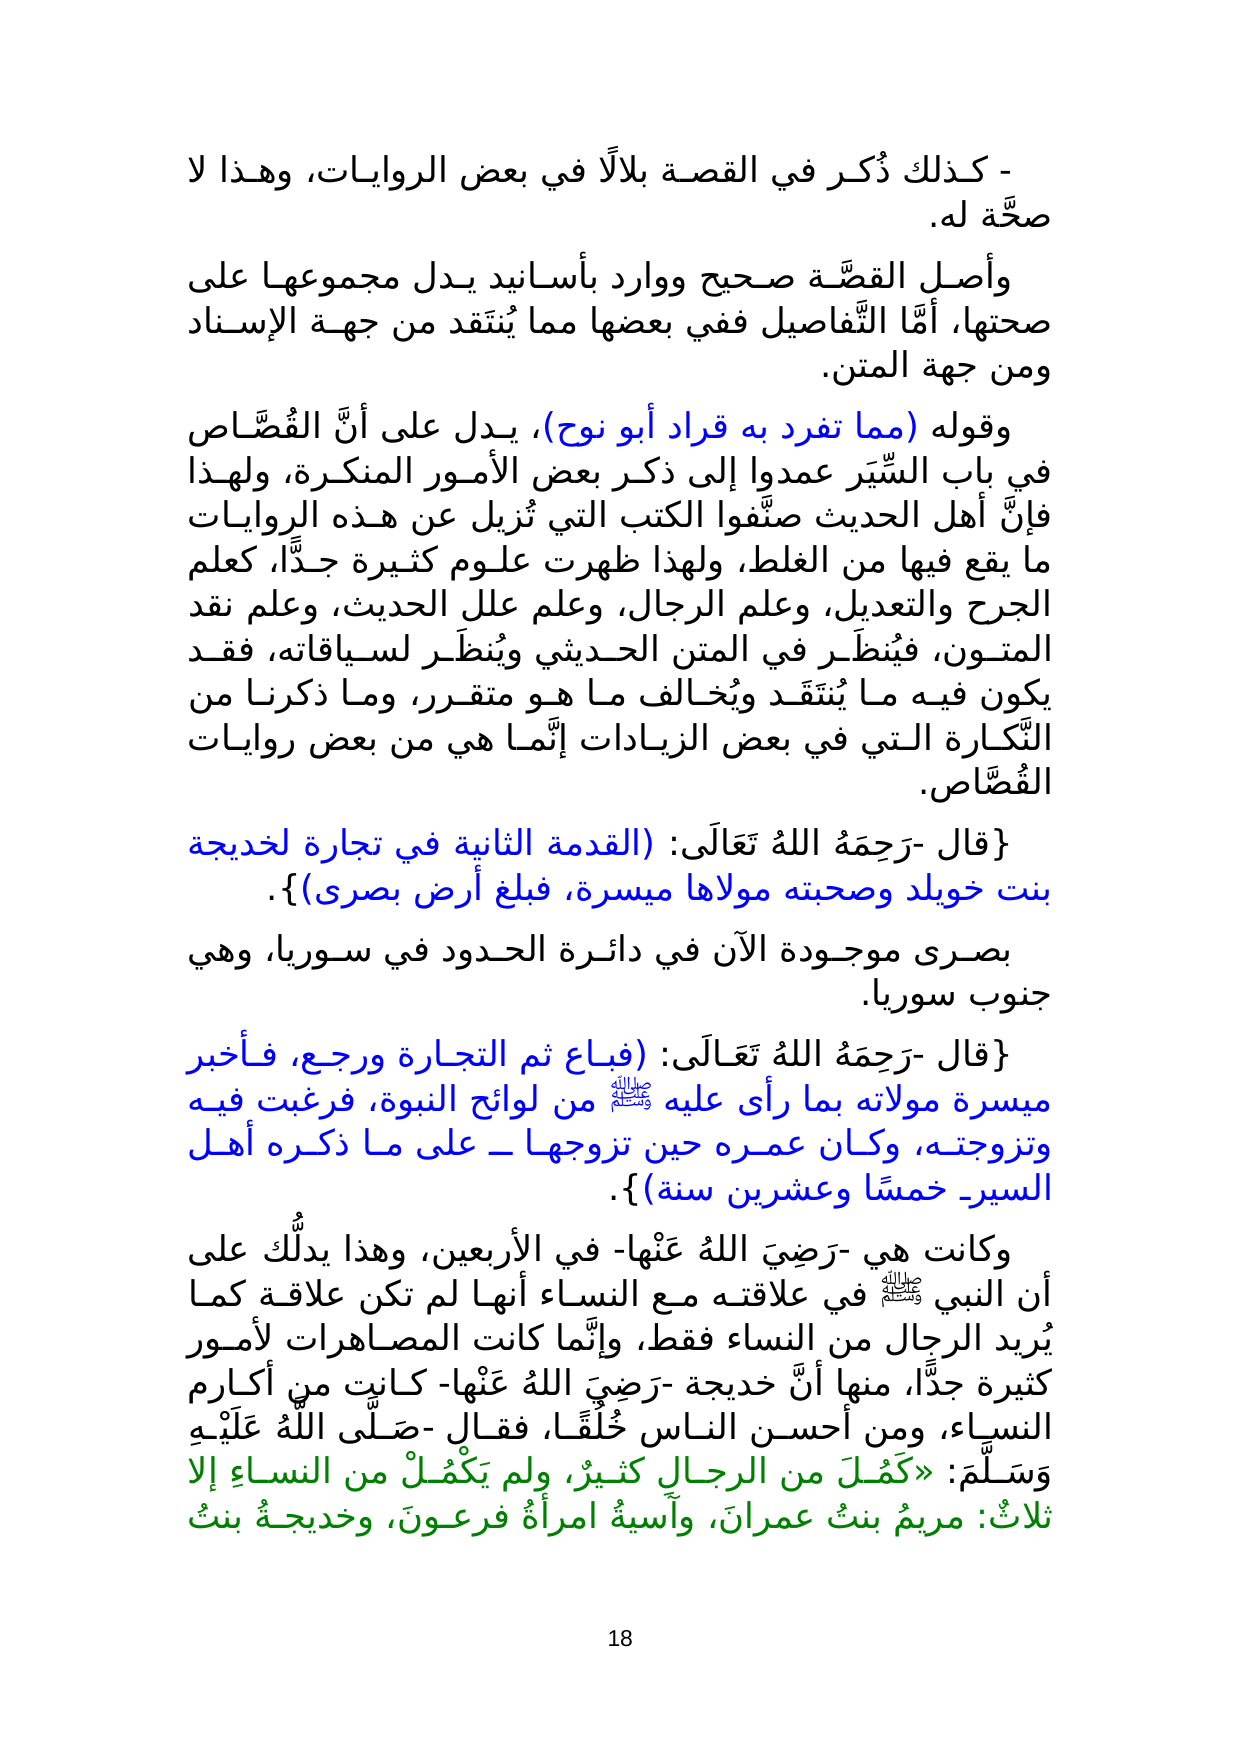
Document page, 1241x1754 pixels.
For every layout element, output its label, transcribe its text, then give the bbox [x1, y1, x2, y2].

text {قال -رَحِمَهُ اللهُ تَعَالَى: (فباع ثم التجارة ورجع، فأخبر ميسرة مولاته بما رأى عليه ﷺ من لوائح النبوة، فرغبت فيه وتزوجته، وكان عمره حين تزوجها ـ على ما ذكره أهل السيرـ خمسًا وعشرين سنة)}. [187, 1034, 1053, 1209]
text وقوله (مما تفرد به قراد أبو نوح)، يدل على أنَّ القُصَّاص في باب السِّيَر عمدوا إلى ذكر بعض الأمور المنكرة، ولهذا فإنَّ أهل الحديث صنَّفوا الكتب التي تُزيل عن هذه الروايات ما يقع فيها من الغلط، ولهذا ظهرت علوم كثيرة جدًّا، كعلم الجرح والتعديل، وعلم الرجال، وعلم علل الحديث، وعلم نقد المتون، فيُنظَر في المتن الحديثي ويُنظَر لسياقاته، فقد يكون فيه ما يُنتَقَد ويُخالف ما هو متقرر، وما ذكرنا من النَّكارة التي في بعض الزيادات إنَّما هي من بعض روايات القُصَّاص. [187, 406, 1053, 803]
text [187, 1228, 1053, 1537]
text {قال -رَحِمَهُ اللهُ تَعَالَى: (القدمة الثانية في تجارة لخديجة بنت خويلد وصحبته مولاها ميسرة، فبلغ أرض بصرى)}. [187, 823, 1053, 908]
text بصرى موجودة الآن في دائرة الحدود في سوريا، وهي جنوب سوريا. [187, 928, 1053, 1014]
text وأصل القصَّة صحيح ووارد بأسانيد يدل مجموعها على صحتها، أمَّا التَّفاصيل ففي بعضها مما يُنتَقد من جهة الإسناد ومن جهة المتن. [187, 256, 1053, 386]
text - كذلك ذُكر في القصة بلالًا في بعض الروايات، وهذا لا صحَّة له. [187, 150, 1053, 236]
